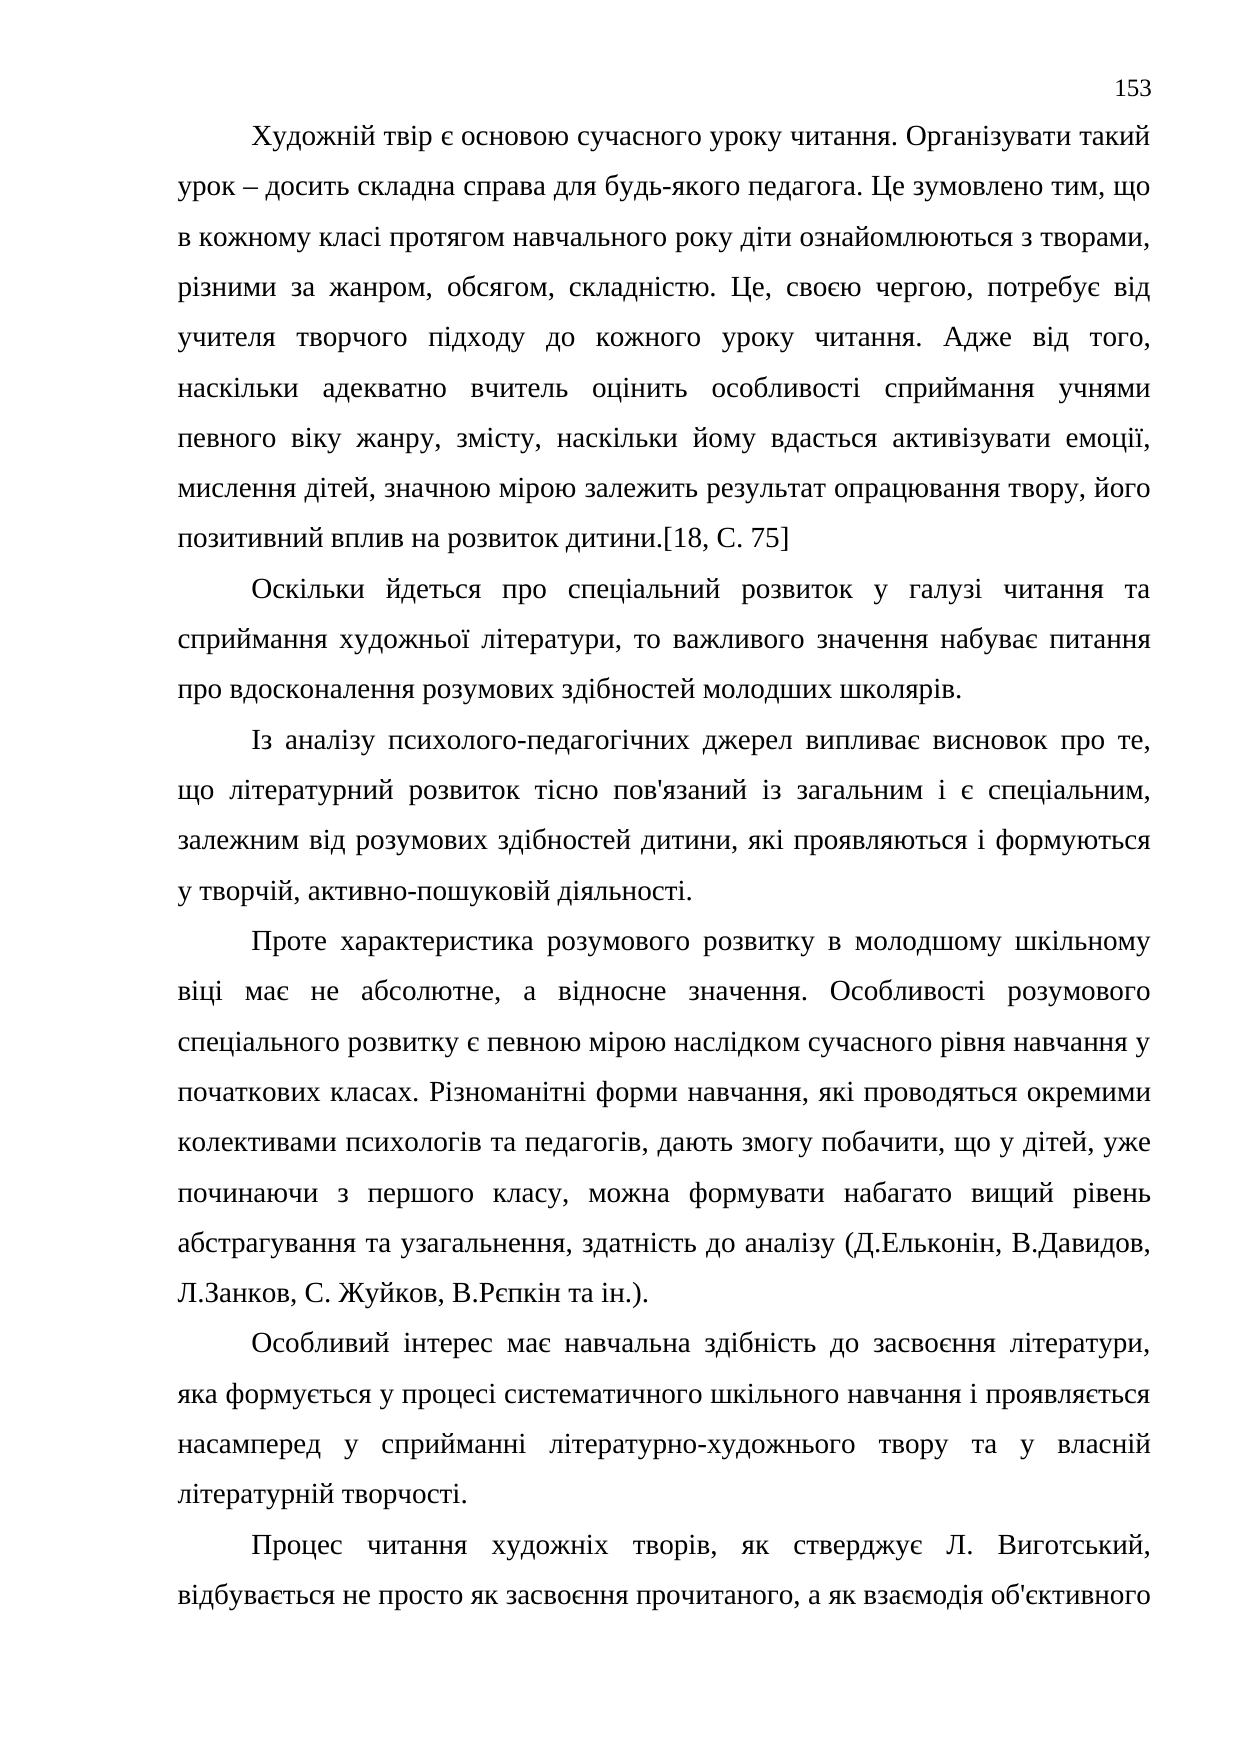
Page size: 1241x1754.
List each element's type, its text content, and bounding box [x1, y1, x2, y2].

text Із аналізу психолого-педагогічних джерел випливає висновок про те, що літературний розвиток тісно пов'язаний із загальним і є спеціальним, залежним від розумових здібностей дитини, які проявляються і формуються у творчій, активно-пошуковій діяльності. [177, 722, 1152, 906]
text Оскільки йдеться про спеціальний розвиток у галузі читання та сприймання художньої літератури, то важливого значення набуває питання про вдосконалення розумових здібностей молодших школярів. [177, 571, 1152, 705]
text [177, 1527, 1152, 1611]
text Художній твір є основою сучасного уроку читання. Організувати такий урок – досить складна справа для будь-якого педагога. Це зумовлено тим, що в кожному класі протягом навчального року діти ознайомлюються з творами, різними за жанром, обсягом, складністю. Це, своєю чергою, потребує від учителя творчого підходу до кожного уроку читання. Адже від того, наскільки адекватно вчитель оцінить особливості сприймання учнями певного віку жанру, змісту, наскільки йому вдасться активізувати емоції, мислення дітей, значною мірою залежить результат опрацювання твору, його позитивний вплив на розвиток дитини.[18, С. 75] [177, 118, 1152, 554]
text Проте характеристика розумового розвитку в молодшому шкільному віці має не абсолютне, а відносне значення. Особливості розумового спеціального розвитку є певною мірою наслідком сучасного рівня навчання у початкових класах. Різноманітні форми навчання, які проводяться окремими колективами психологів та педагогів, дають змогу побачити, що у дітей, уже починаючи з першого класу, можна формувати набагато вищий рівень абстрагування та узагальнення, здатність до аналізу (Д.Ельконін, В.Давидов, Л.Занков, С. Жуйков, В.Рєпкін та ін.). [177, 923, 1152, 1309]
text Особливий інтерес має навчальна здібність до засвоєння літератури, яка формується у процесі систематичного шкільного навчання і проявляється насамперед у сприйманні літературно-художнього твору та у власній літературній творчості. [177, 1326, 1152, 1510]
